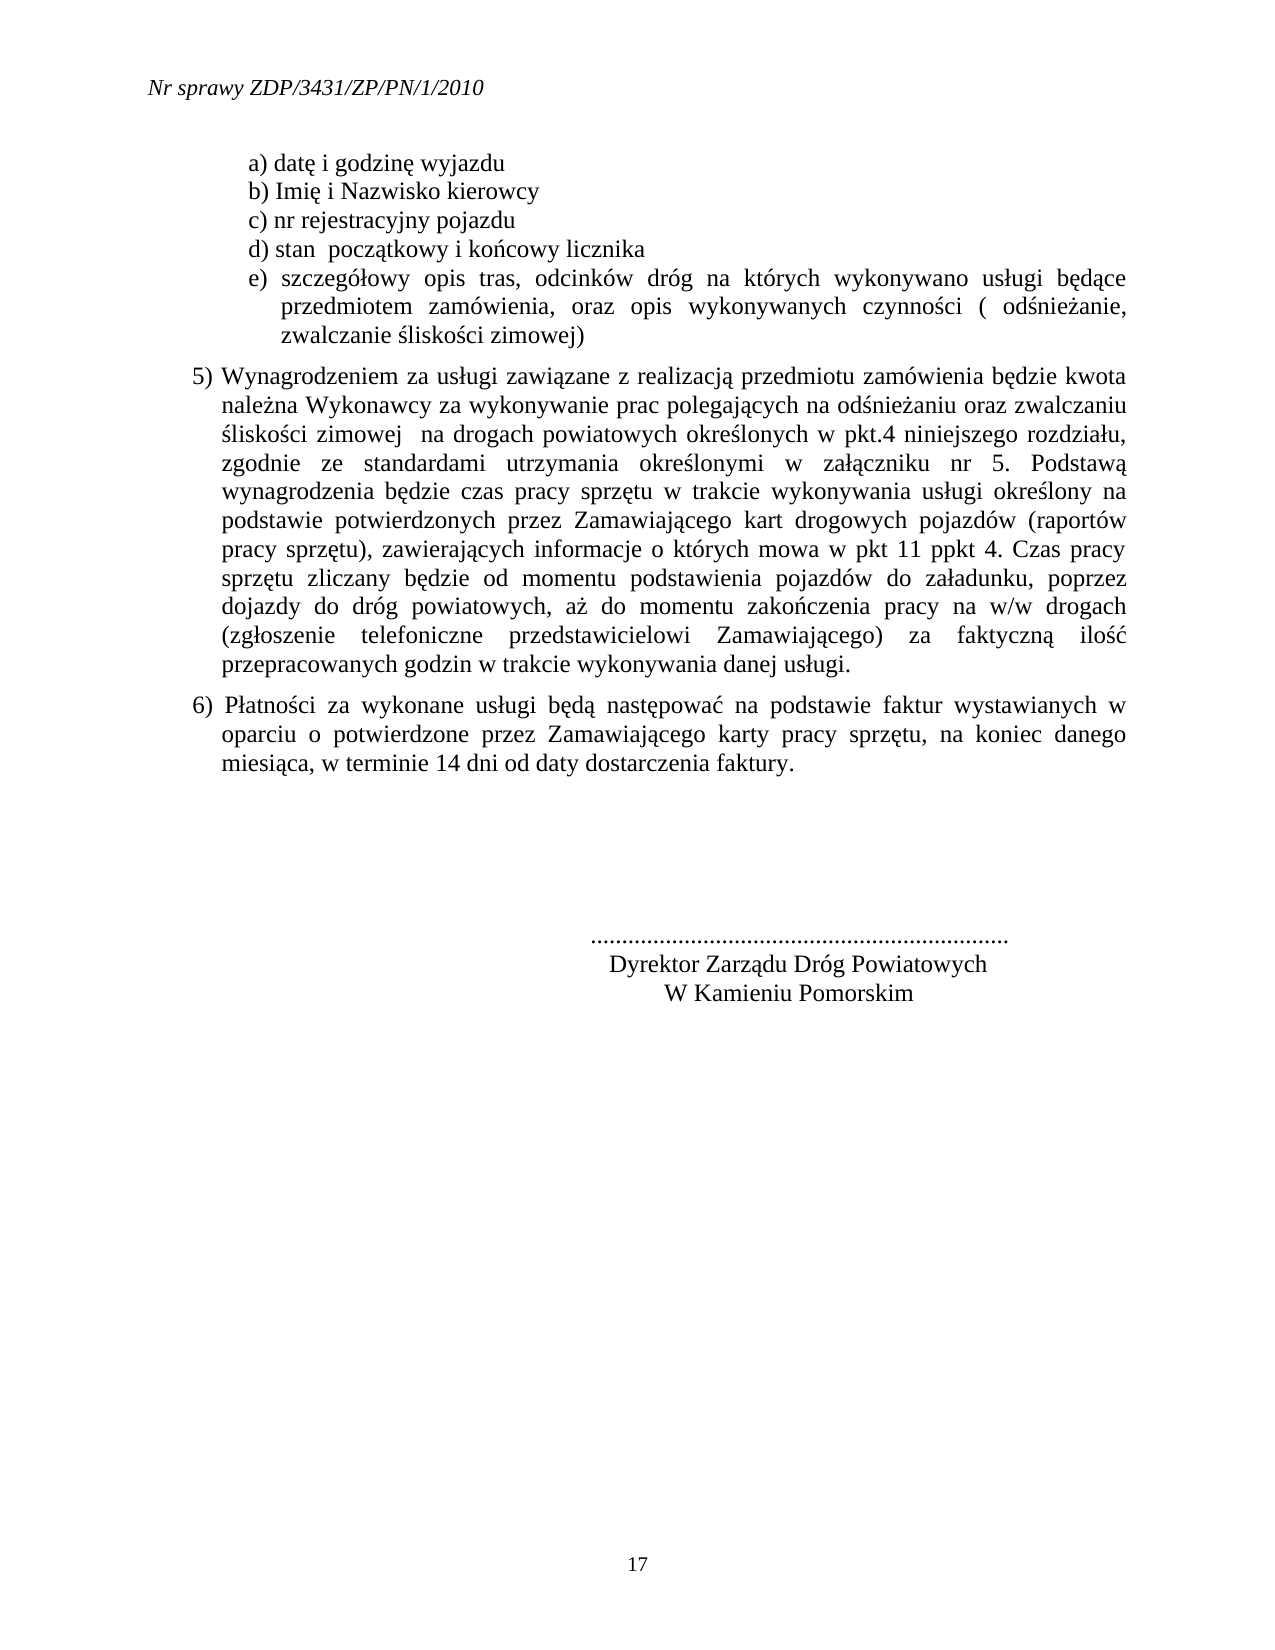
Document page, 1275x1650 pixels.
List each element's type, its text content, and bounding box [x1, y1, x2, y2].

text Dyrektor Zarządu Dróg Powiatowych [590, 949, 1127, 978]
text 6) Płatności za wykonane usługi będą następować na podstawie faktur wystawianych w oparciu o potwierdzone przez Zamawiającego karty pracy sprzętu, na koniec danego miesiąca, w terminie 14 dni od daty dostarczenia faktury. [177, 690, 1127, 776]
text a) datę i godzinę wyjazdu [248, 148, 1127, 176]
text d) stan początkowy i końcowy licznika [248, 234, 1127, 263]
text c) nr rejestracyjny pojazdu [248, 205, 1127, 234]
text b) Imię i Nazwisko kierowcy [248, 176, 1127, 205]
text e) szczegółowy opis tras, odcinków dróg na których wykonywano usługi będące przedmiotem zamówienia, oraz opis wykonywanych czynności ( odśnieżanie, zwalczanie śliskości zimowej) [248, 263, 1127, 349]
text 5) Wynagrodzeniem za usługi zawiązane z realizacją przedmiotu zamówienia będzie kwota należna Wykonawcy za wykonywanie prac polegających na odśnieżaniu oraz zwalczaniu śliskości zimowej na drogach powiatowych określonych w pkt.4 niniejszego rozdziału, zgodnie ze standardami utrzymania określonymi w załączniku nr 5. Podstawą wynagrodzenia będzie czas pracy sprzętu w trakcie wykonywania usługi określony na podstawie potwierdzonych przez Zamawiającego kart drogowych pojazdów (raportów pracy sprzętu), zawierających informacje o których mowa w pkt 11 ppkt 4. Czas pracy sprzętu zliczany będzie od momentu podstawienia pojazdów do załadunku, poprzez dojazdy do dróg powiatowych, aż do momentu zakończenia pracy na w/w drogach (zgłoszenie telefoniczne przedstawicielowi Zamawiającego) za faktyczną ilość przepracowanych godzin w trakcie wykonywania danej usługi. [192, 361, 1127, 678]
text ................................................................... [148, 920, 1127, 949]
text W Kamieniu Pomorskim [664, 978, 1127, 1006]
